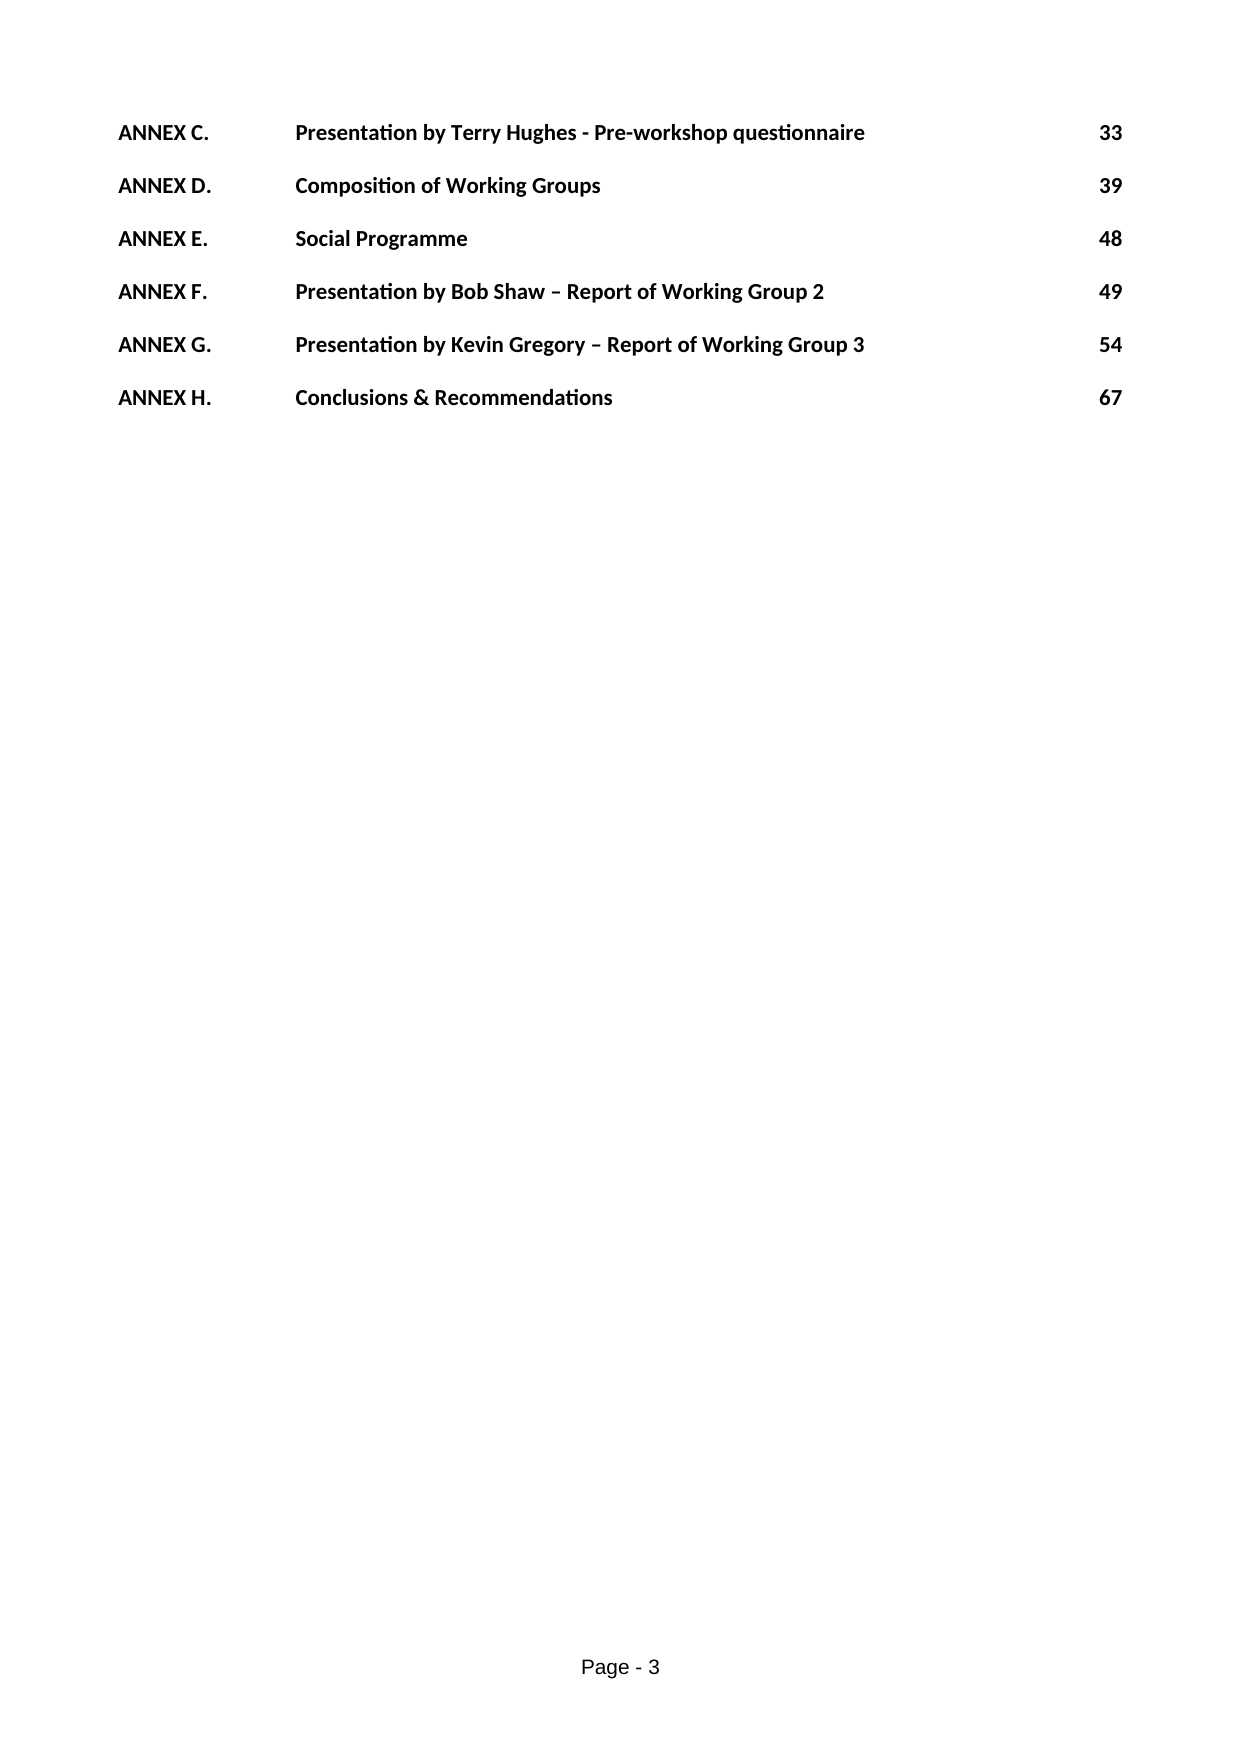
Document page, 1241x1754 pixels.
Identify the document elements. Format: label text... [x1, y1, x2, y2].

text ANNEX G. Presentation by Kevin Gregory – Report of Working Group 3 54 [118, 330, 1122, 358]
text ANNEX D. Composition of Working Groups 39 [118, 171, 1122, 199]
text ANNEX E. Social Programme 48 [118, 224, 1122, 252]
text ANNEX C. Presentation by Terry Hughes - Pre-workshop questionnaire 33 [118, 118, 1122, 146]
text ANNEX H. Conclusions & Recommendations 67 [118, 383, 1122, 411]
text ANNEX F. Presentation by Bob Shaw – Report of Working Group 2 49 [118, 277, 1122, 305]
